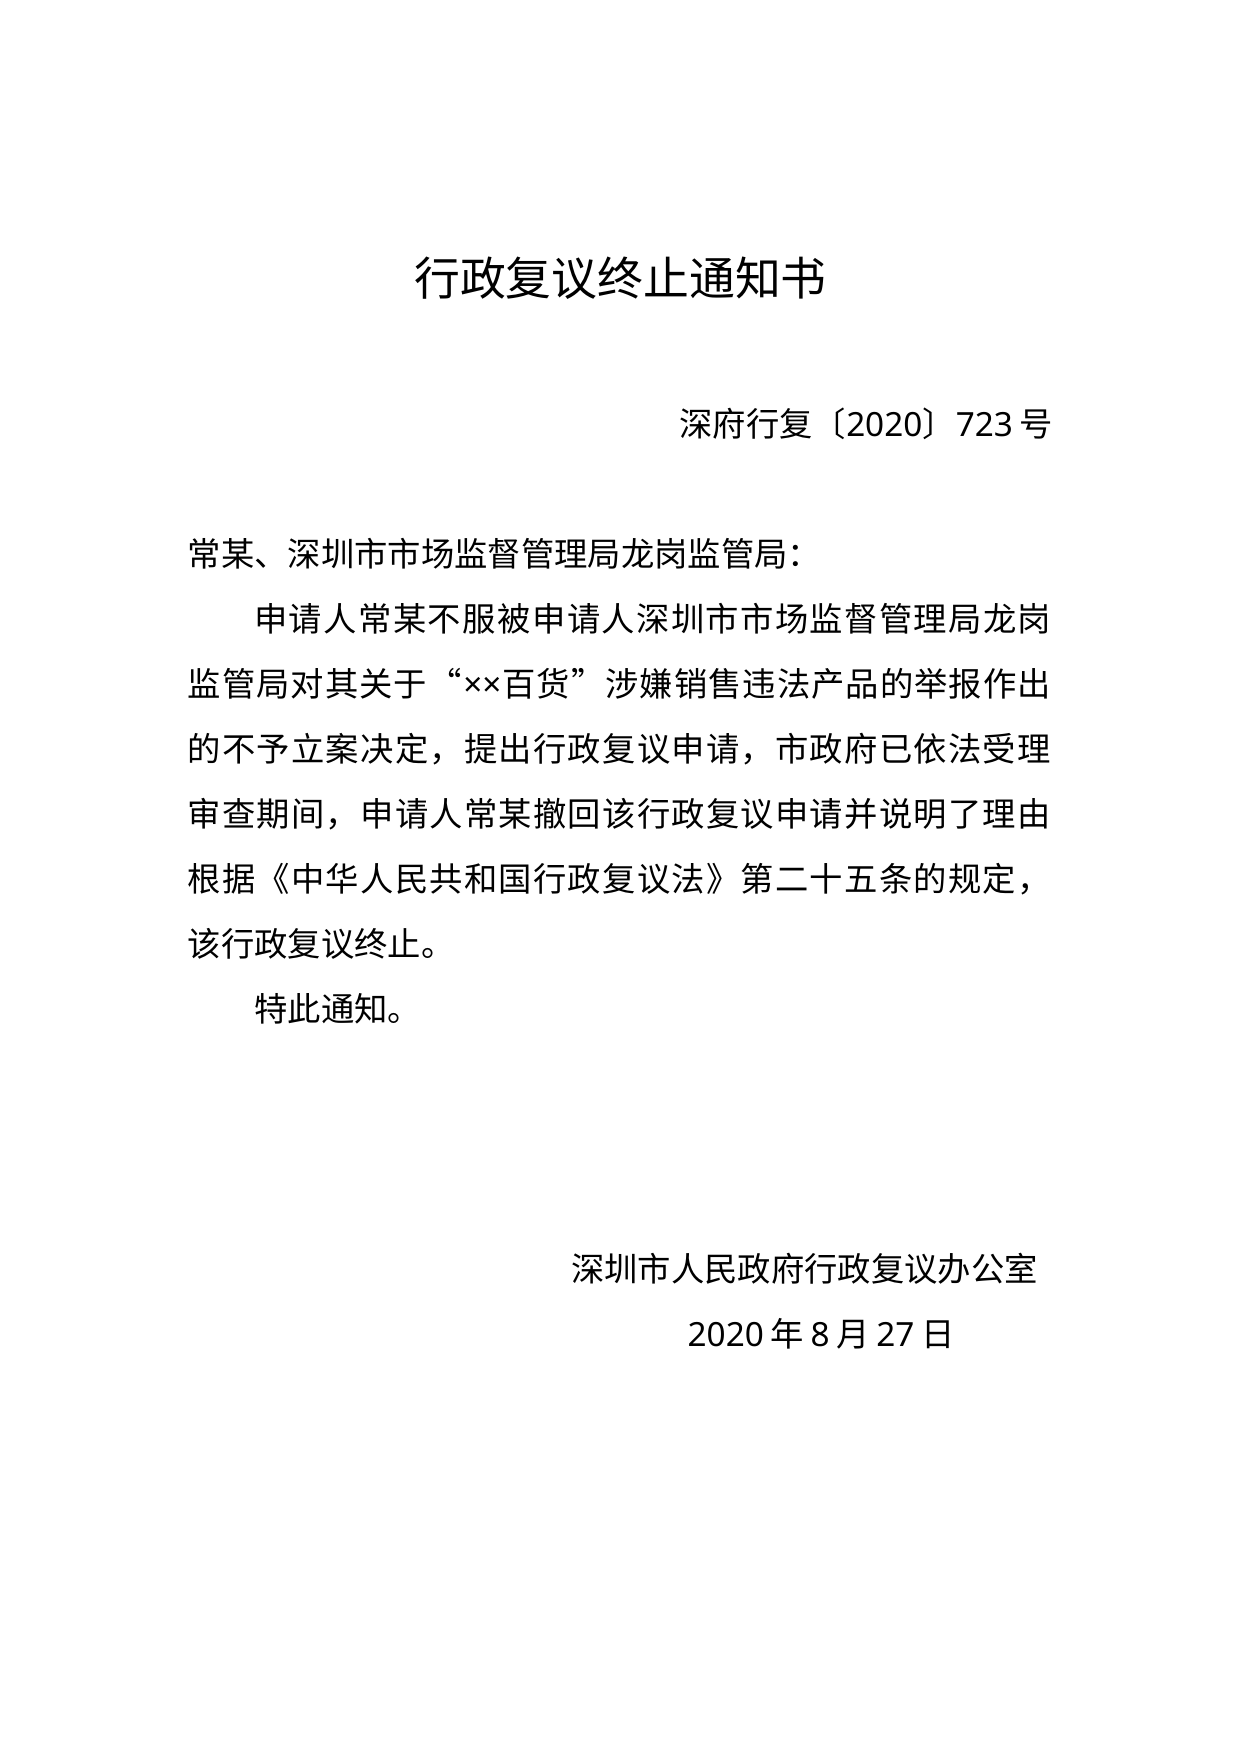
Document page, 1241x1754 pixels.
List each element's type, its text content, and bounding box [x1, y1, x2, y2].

text 深圳市人民政府行政复议办公室 [187, 1234, 1053, 1299]
text 常某、深圳市市场监督管理局龙岗监管局： [187, 519, 1053, 584]
text 2020年8月27日 [187, 1299, 1053, 1364]
text 特此通知。 [187, 974, 1053, 1039]
text 行政复议终止通知书 [187, 227, 1053, 324]
text 申请人常某不服被申请人深圳市市场监督管理局龙岗监管局对其关于“××百货”涉嫌销售违法产品的举报作出的不予立案决定，提出行政复议申请，市政府已依法受理。审查期间，申请人常某撤回该行政复议申请并说明了理由。根据《中华人民共和国行政复议法》第二十五条的规定，该行政复议终止。 [187, 584, 1053, 974]
text 深府行复〔2020〕723号 [187, 389, 1053, 454]
